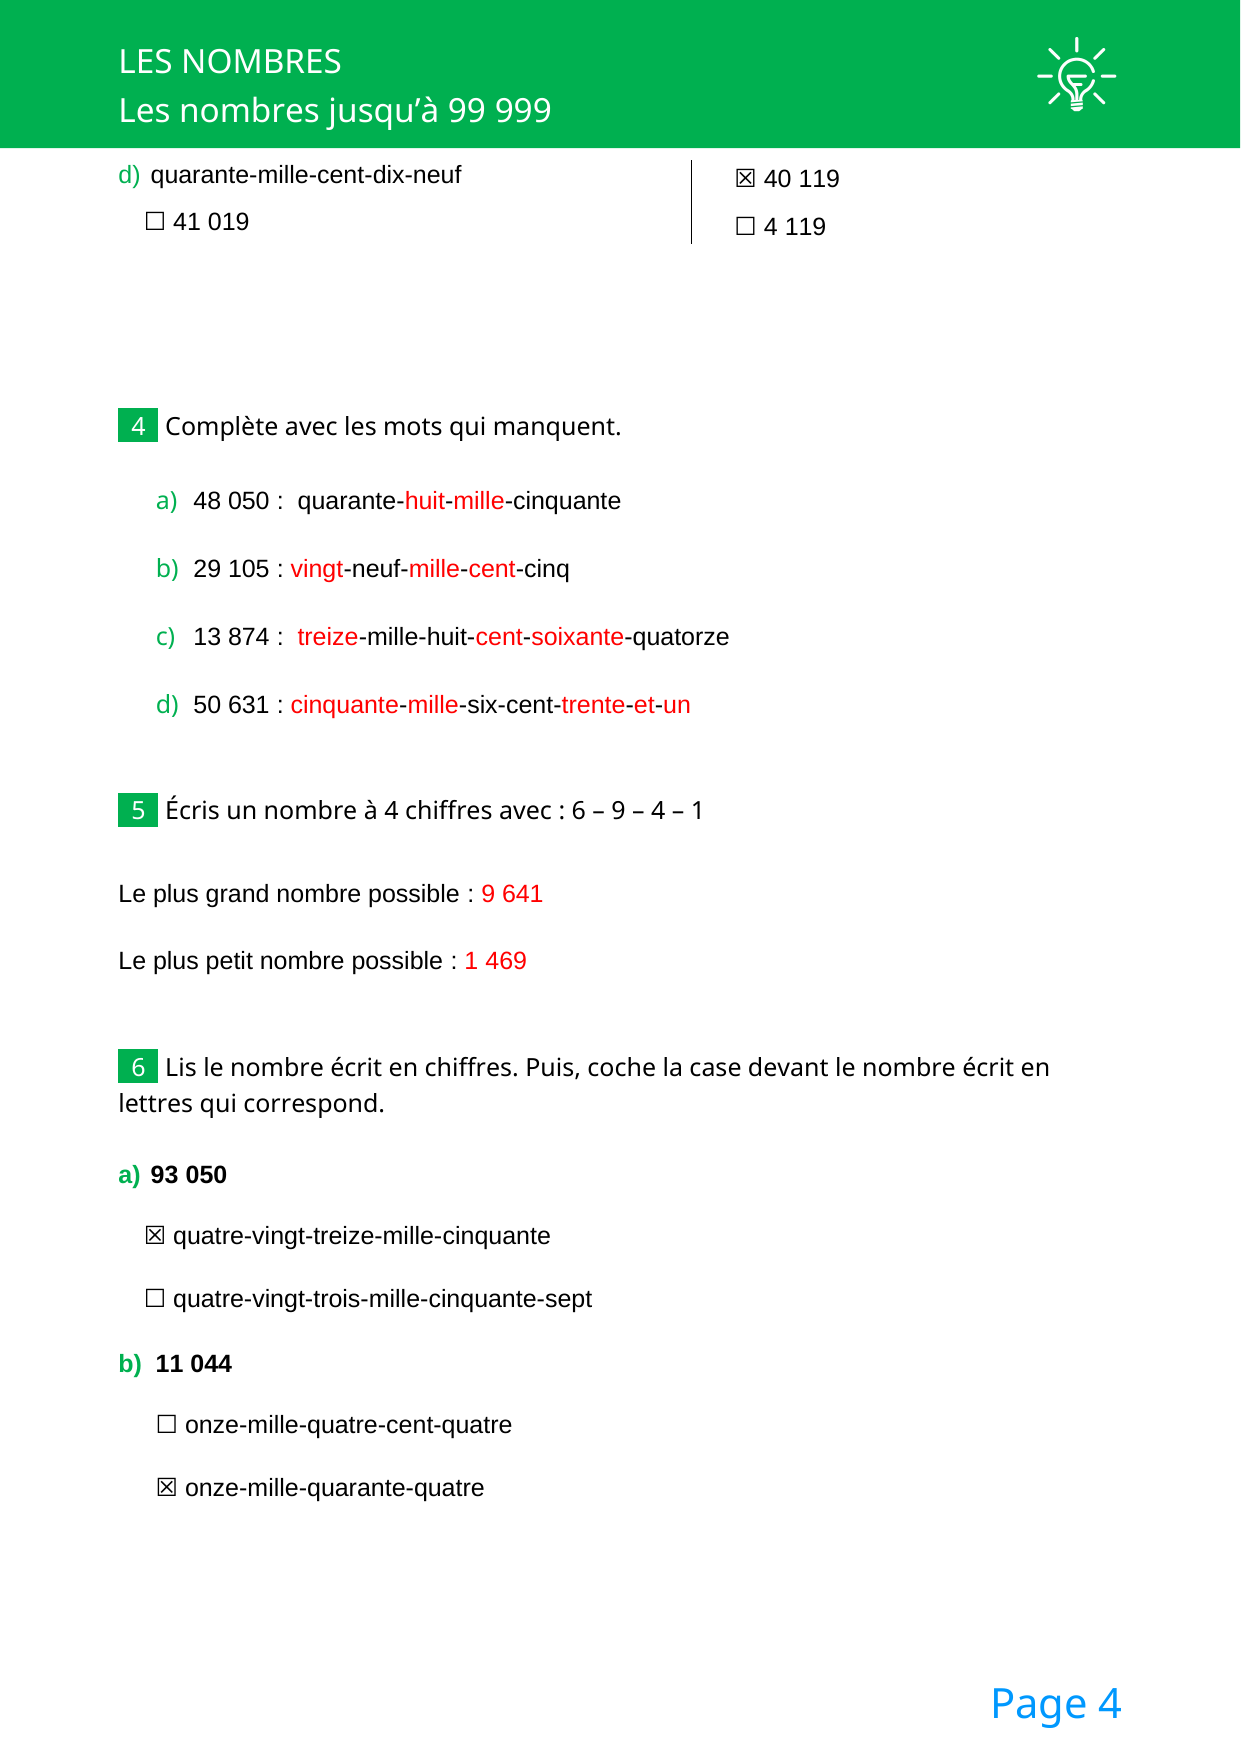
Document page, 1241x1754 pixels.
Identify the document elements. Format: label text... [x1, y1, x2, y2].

list 93 050 quatre-vingt-treize-mille-cinquante quatre-vingt-trois-mille-cinquante-sept [118, 1160, 1122, 1315]
list 48 050 : quarante-huit-mille-cinquante [156, 483, 1122, 517]
text Le plus grand nombre possible : 9 641 [118, 879, 1122, 908]
text 4 Complète avec les mots qui manquent. [158, 408, 1122, 442]
picture [1034, 37, 1123, 114]
list 11 044 onze-mille-quatre-cent-quatre onze-mille-quarante-quatre [118, 1349, 1122, 1503]
list 50 631 : cinquante-mille-six-cent-trente-et-un [156, 687, 1122, 721]
list 29 105 : vingt-neuf-mille-cent-cinq [156, 551, 1122, 585]
text 6 Lis le nombre écrit en chiffres. Puis, coche la case devant le nombre écrit en lettres qui correspond. [118, 1049, 1122, 1120]
list 13 874 : treize-mille-huit-cent-soixante-quatorze [156, 619, 1122, 653]
list quarante-mille-cent-dix-neuf 41 019 40 119 4 119 [118, 160, 673, 237]
list quarante-mille-cent-dix-neuf 41 019 40 119 4 119 [709, 160, 1122, 243]
text 5 Écris un nombre à 4 chiffres avec : 6 – 9 – 4 – 1 [158, 793, 1122, 827]
text Le plus petit nombre possible : 1 469 [118, 946, 1122, 974]
